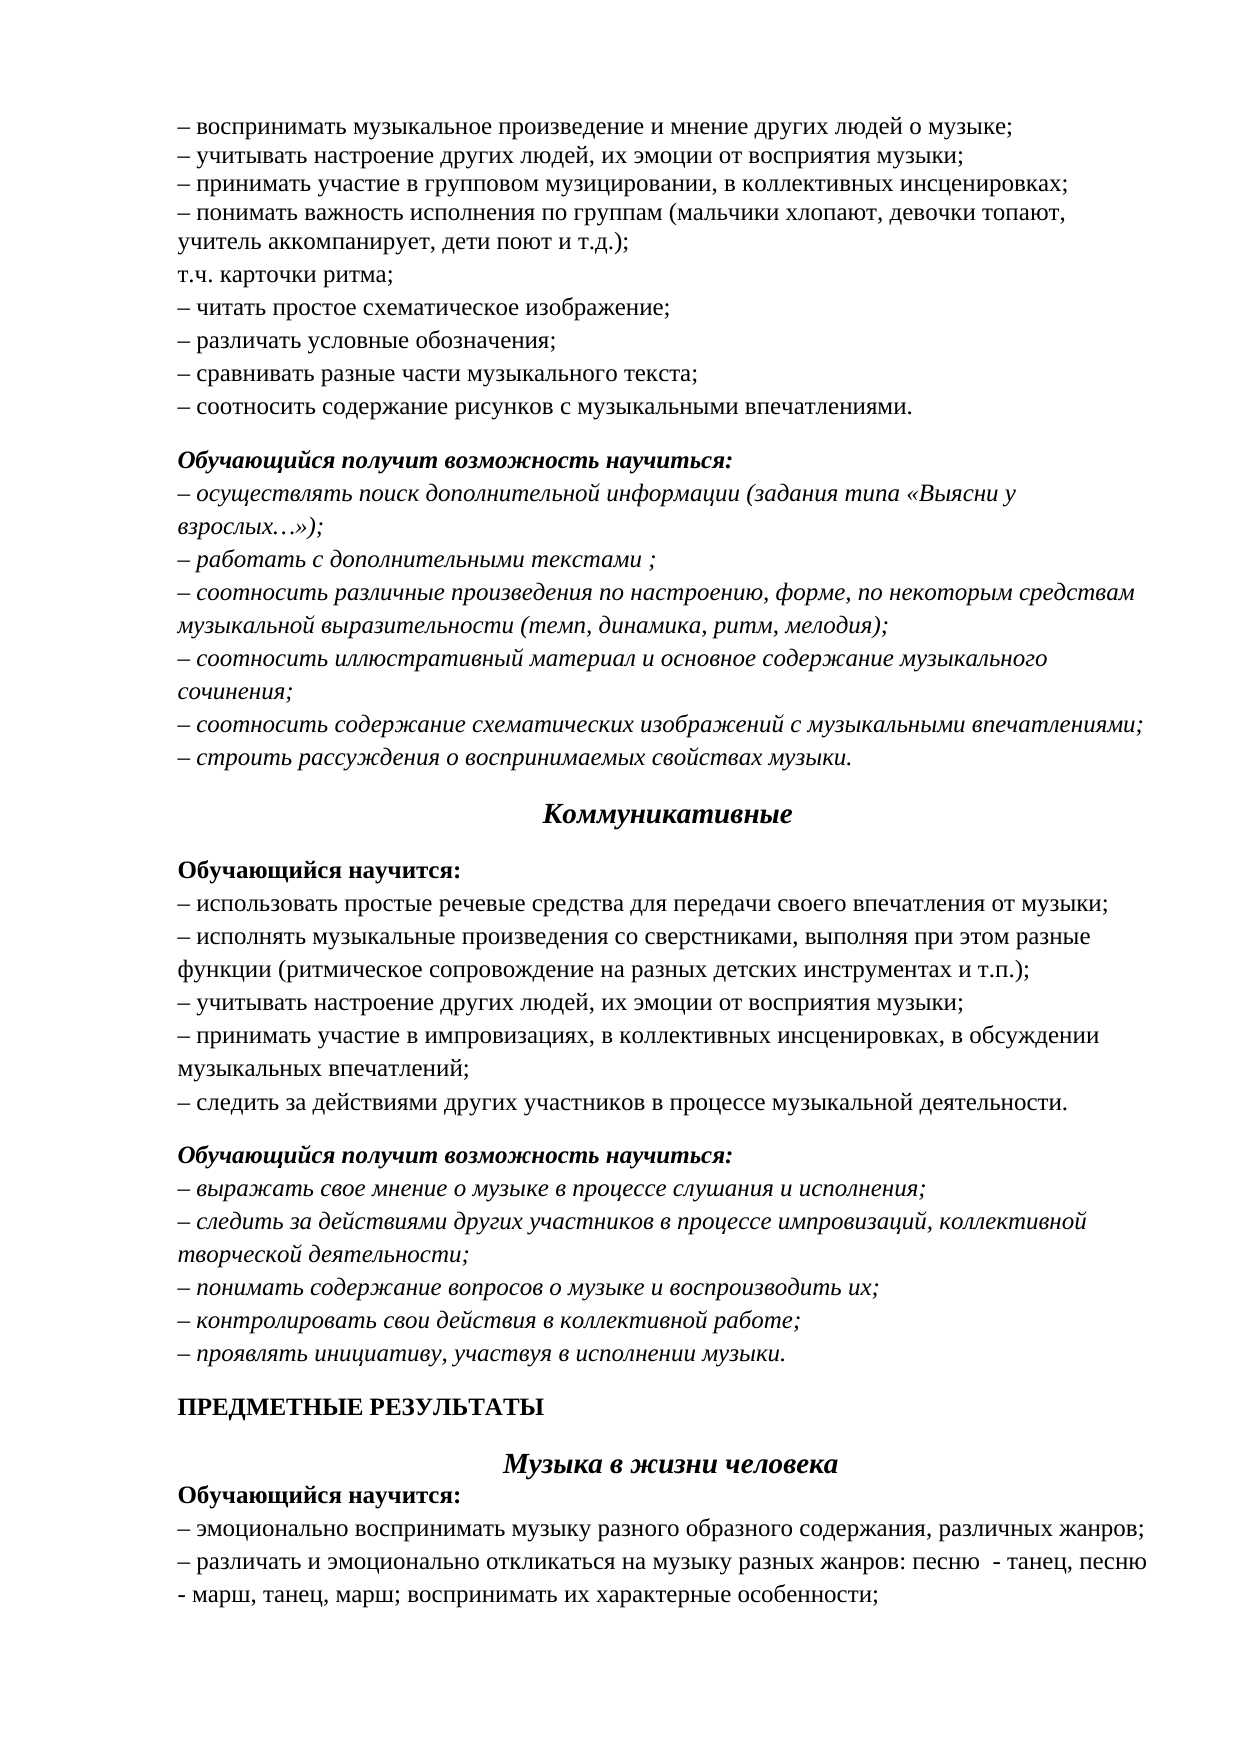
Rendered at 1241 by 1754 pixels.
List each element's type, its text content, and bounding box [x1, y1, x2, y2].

text Обучающийся получит возможность научиться: – осуществлять поиск дополнительной информации (задания типа «Выясни у взрослых…»); – работать с дополнительными текстами ; – соотносить различные произведения по настроению, форме, по некоторым средствам музыкальной выразительности (темп, динамика, ритм, мелодия); – соотносить иллюстративный материал и основное содержание музыкального сочинения; – соотносить содержание схематических изображений с музыкальными впечатлениями; – строить рассуждения о воспринимаемых свойствах музыки. [177, 445, 1152, 771]
text – понимать важность исполнения по группам (мальчики хлопают, девочки топают, учитель аккомпанирует, дети поют и т.д.); [177, 197, 1152, 255]
text Обучающийся научится: – использовать простые речевые средства для передачи своего впечатления от музыки; – исполнять музыкальные произведения со сверстниками, выполняя при этом разные функции (ритмическое сопровождение на разных детских инструментах и т.п.); – учитывать настроение других людей, их эмоции от восприятия музыки; – принимать участие в импровизациях, в коллективных инсценировках, в обсуждении музыкальных впечатлений; – следить за действиями других участников в процессе музыкальной деятельности. [177, 855, 1152, 1115]
text – учитывать настроение других людей, их эмоции от восприятия музыки; [177, 140, 1152, 168]
text – принимать участие в групповом музицировании, в коллективных инсценировках; [177, 168, 1152, 197]
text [177, 1480, 1152, 1608]
text Коммуникативные [177, 796, 1152, 829]
text – воспринимать музыкальное произведение и мнение других людей о музыке; [177, 111, 1152, 140]
text Музыка в жизни человека [177, 1446, 1152, 1480]
text ПРЕДМЕТНЫЕ РЕЗУЛЬТАТЫ [177, 1392, 1152, 1421]
text Обучающийся получит возможность научиться: – выражать свое мнение о музыке в процессе слушания и исполнения; – следить за действиями других участников в процессе импровизаций, коллективной творческой деятельности; – понимать содержание вопросов о музыке и воспроизводить их; – контролировать свои действия в коллективной работе; – проявлять инициативу, участвуя в исполнении музыки. [177, 1140, 1152, 1367]
